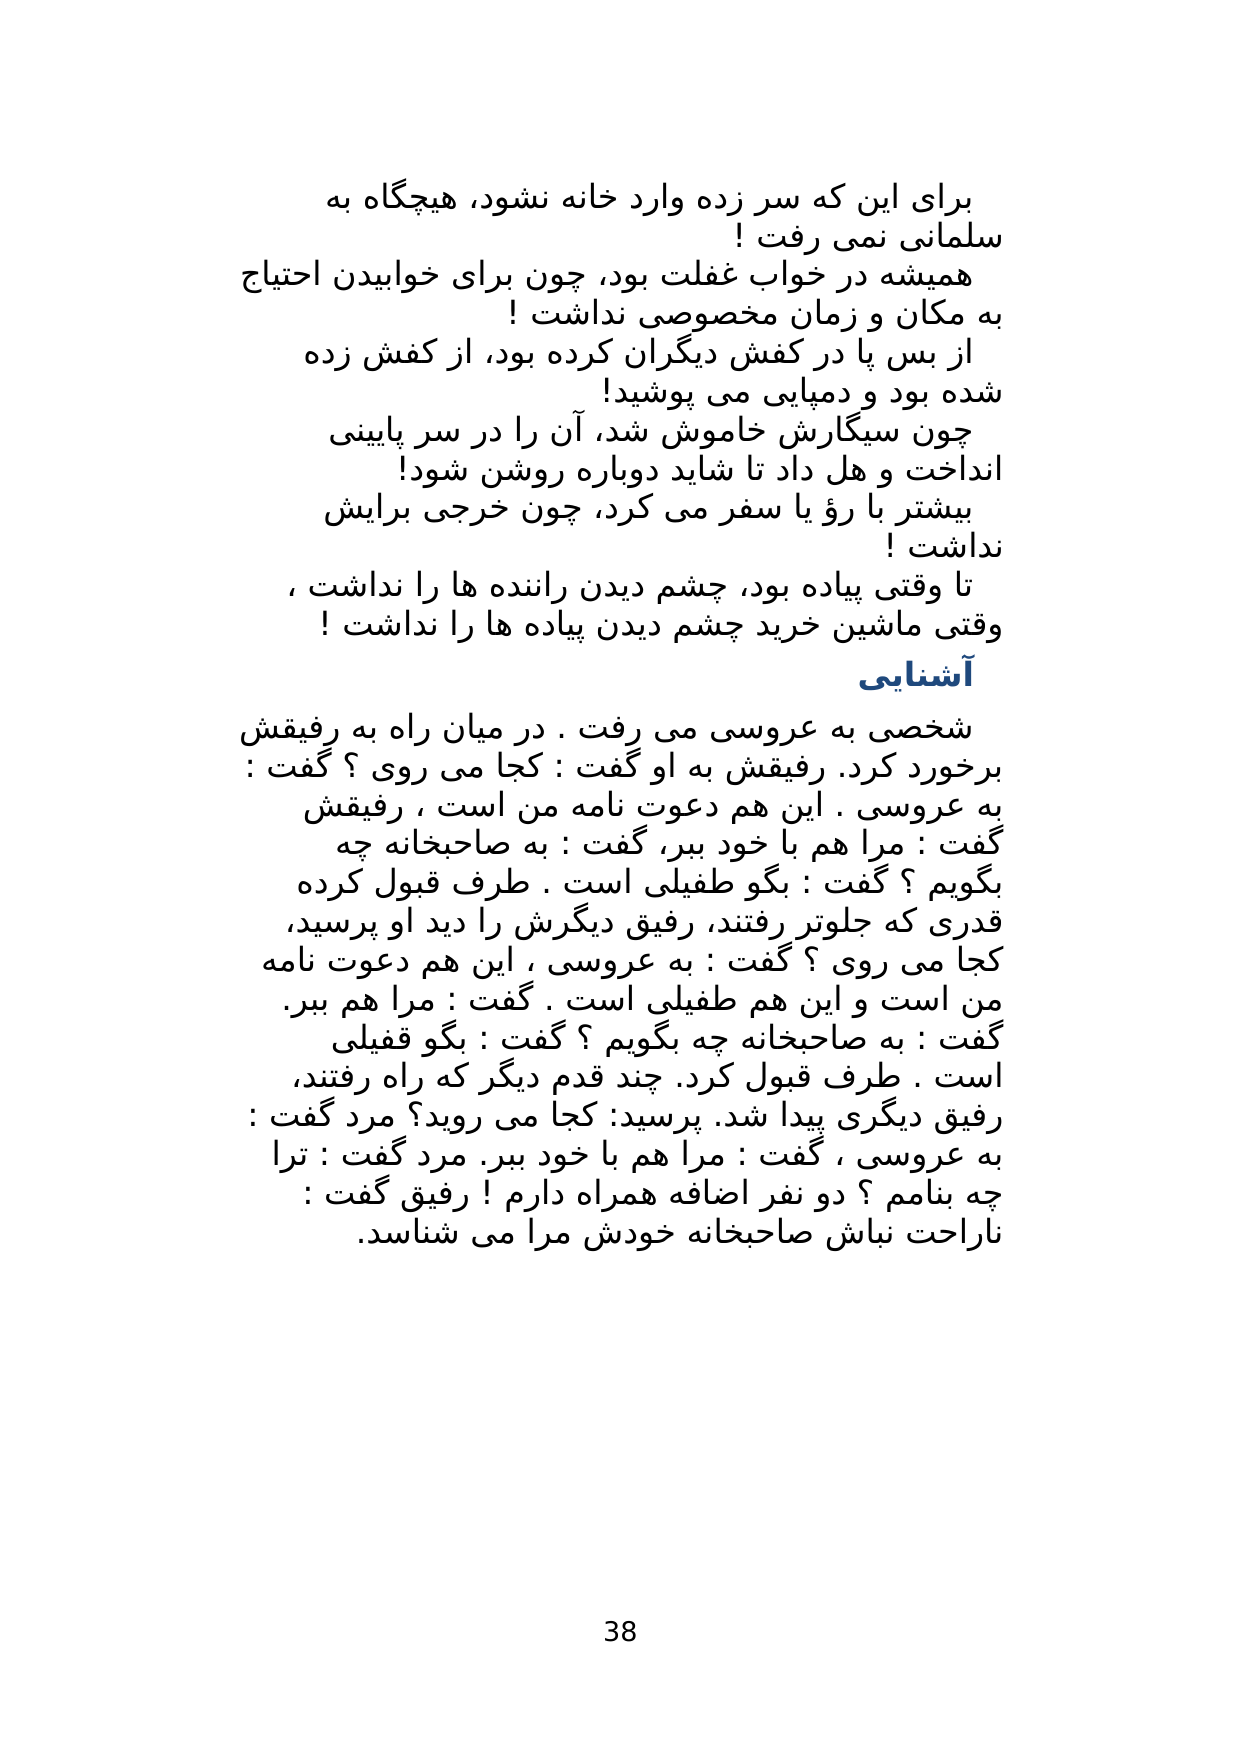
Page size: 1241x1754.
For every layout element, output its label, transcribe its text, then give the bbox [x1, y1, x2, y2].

text هميشه در خواب غفلت بود، چون براى خوابيدن احتياج به مكان و زمان مخصوصى نداشت ! [236, 255, 1004, 333]
text چون سيگارش خاموش شد، آن را در سر پايينى انداخت و هل داد تا شايد دوباره روشن شود! [236, 410, 1004, 488]
text بيشتر با رؤ يا سفر مى كرد، چون خرجى برايش نداشت ! [236, 488, 1004, 566]
subtitle آشنايى [236, 656, 1004, 695]
text براى اين كه سر زده وارد خانه نشود، هيچگاه به سلمانى نمى رفت ! [236, 177, 1004, 255]
text شخصى به عروسى مى رفت . در ميان راه به رفيقش برخورد كرد. رفيقش به او گفت : كجا مى روى ؟ گفت : به عروسى . اين هم دعوت نامه من است ، رفيقش گفت : مرا هم با خود ببر، گفت : به صاحبخانه چه بگويم ؟ گفت : بگو طفيلى است . طرف قبول كرده قدرى كه جلوتر رفتند، رفيق ديگرش را ديد او پرسيد، كجا مى روى ؟ گفت : به عروسى ، اين هم دعوت نامه من است و اين هم طفيلى است . گفت : مرا هم ببر. گفت : به صاحبخانه چه بگويم ؟ گفت : بگو قفيلى است . طرف قبول كرد. چند قدم ديگر كه راه رفتند، رفيق ديگرى پيدا شد. پرسيد: كجا مى رويد؟ مرد گفت : به عروسى ، گفت : مرا هم با خود ببر. مرد گفت : ترا چه بنامم ؟ دو نفر اضافه همراه دارم ! رفيق گفت : ناراحت نباش صاحبخانه خودش مرا مى شناسد. [236, 707, 1004, 1251]
text از بس پا در كفش ديگران كرده بود، از كفش زده شده بود و دمپايى مى پوشيد! [236, 333, 1004, 410]
text تا وقتى پياده بود، چشم ديدن راننده ها را نداشت ، وقتى ماشين خريد چشم ديدن پياده ها را نداشت ! [236, 566, 1004, 643]
